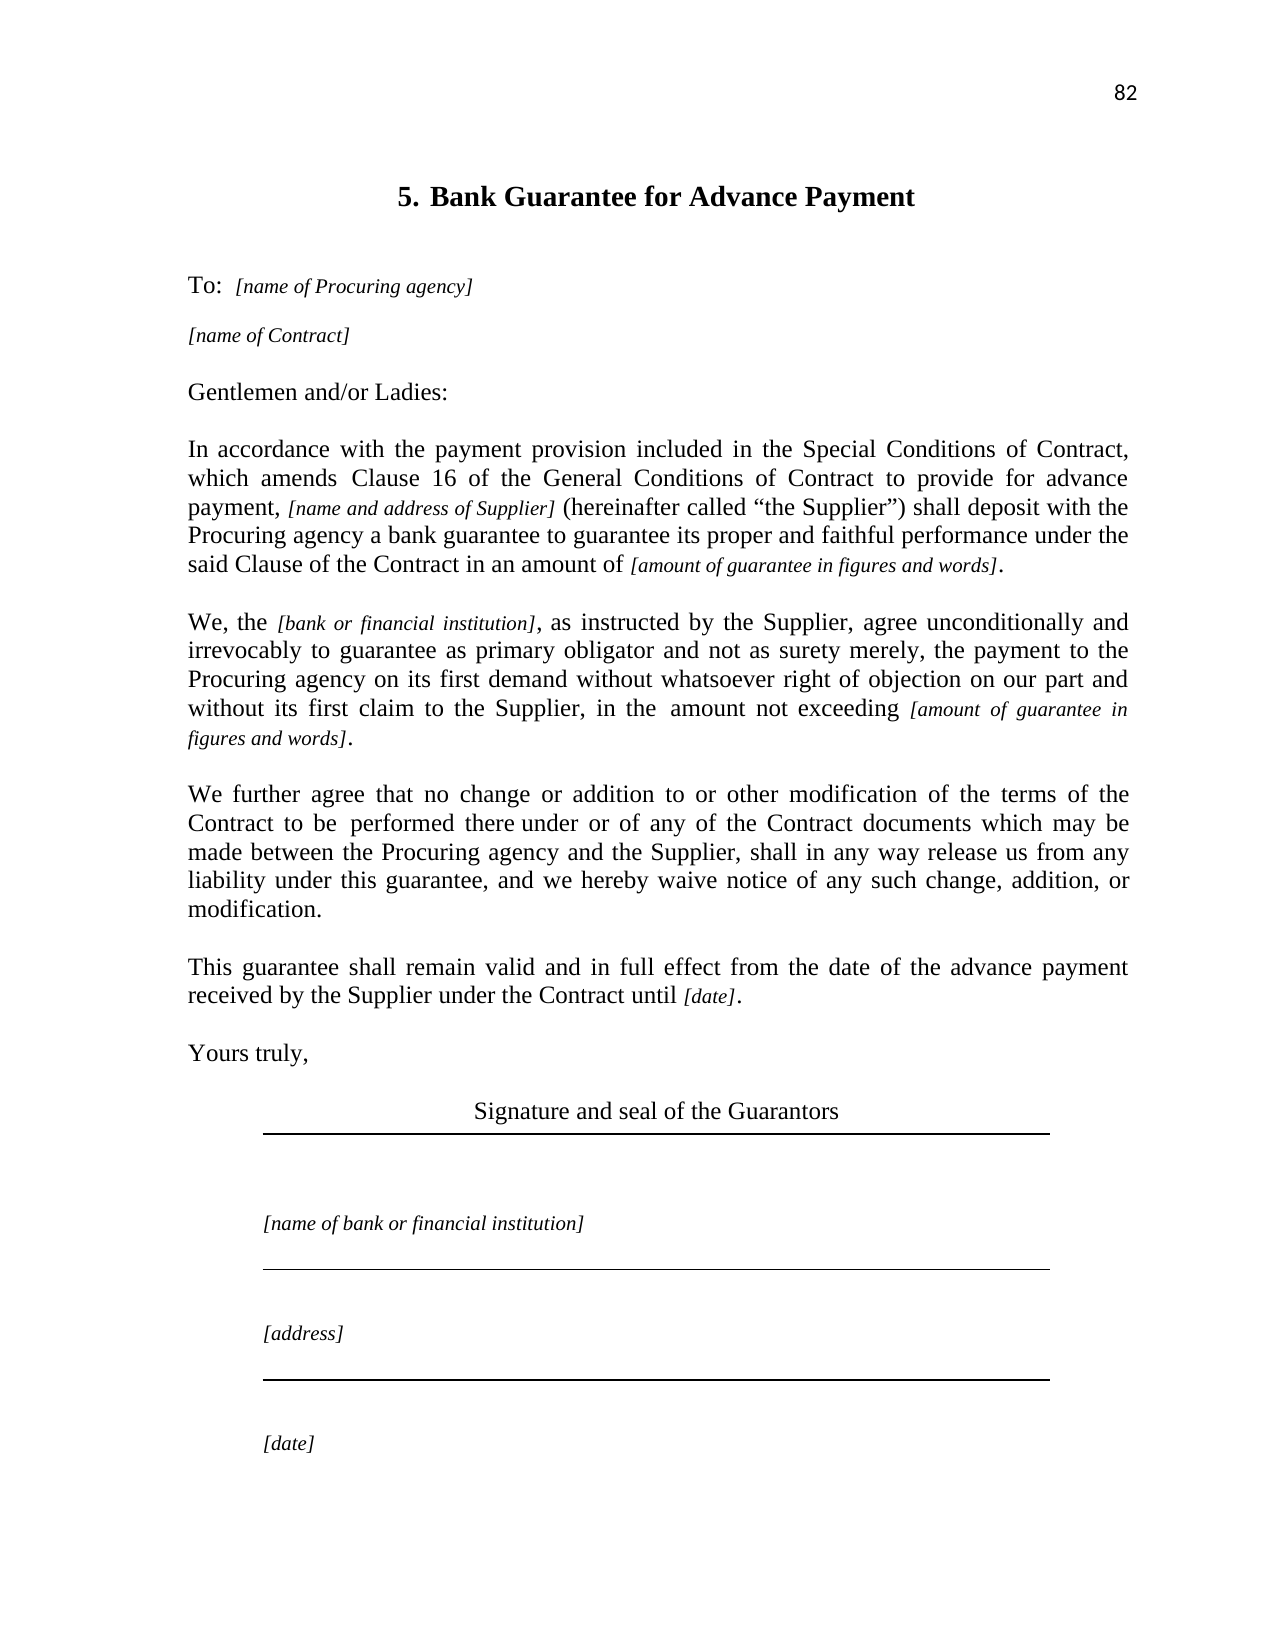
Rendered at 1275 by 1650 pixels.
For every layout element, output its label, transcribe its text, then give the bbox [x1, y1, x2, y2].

text [address] [263, 1321, 1137, 1344]
text [name of bank or financial institution] [263, 1210, 1137, 1234]
text Signature and seal of the Guarantors [470, 1095, 842, 1124]
text To: [name of Procuring agency] [name of Contract] [188, 270, 476, 347]
text This guarantee shall remain valid and in full effect from the date of the advance payment received by the Supplier under the Contract until [date]. [188, 952, 1129, 1009]
text 5. Bank Guarantee for Advance Payment [392, 179, 921, 213]
text We further agree that no change or addition to or other modification of the terms of the Contract to be performed there under or of any of the Contract documents which may be made between the Procuring agency and the Supplier, shall in any way release us from any liability under this guarantee, and we hereby waive notice of any such change, addition, or modification. [188, 779, 1129, 923]
text We, the [bank or financial institution], as instructed by the Supplier, agree unconditionally and irrevocably to guarantee as primary obligator and not as surety merely, the payment to the Procuring agency on its first demand without whatsoever right of objection on our part and without its first claim to the Supplier, in the amount not exceeding [amount of guarantee in figures and words]. [188, 607, 1129, 750]
text Gentlemen and/or Ladies: [188, 377, 450, 405]
text Yours truly, [188, 1038, 311, 1067]
text [date] [263, 1431, 1137, 1455]
text In accordance with the payment provision included in the Special Conditions of Contract, which amends Clause 16 of the General Conditions of Contract to provide for advance payment, [name and address of Supplier] (hereinafter called “the Supplier”) shall deposit with the Procuring agency a bank guarantee to guarantee its proper and faithful performance under the said Clause of the Contract in an amount of [amount of guarantee in figures and words]. [188, 434, 1129, 578]
